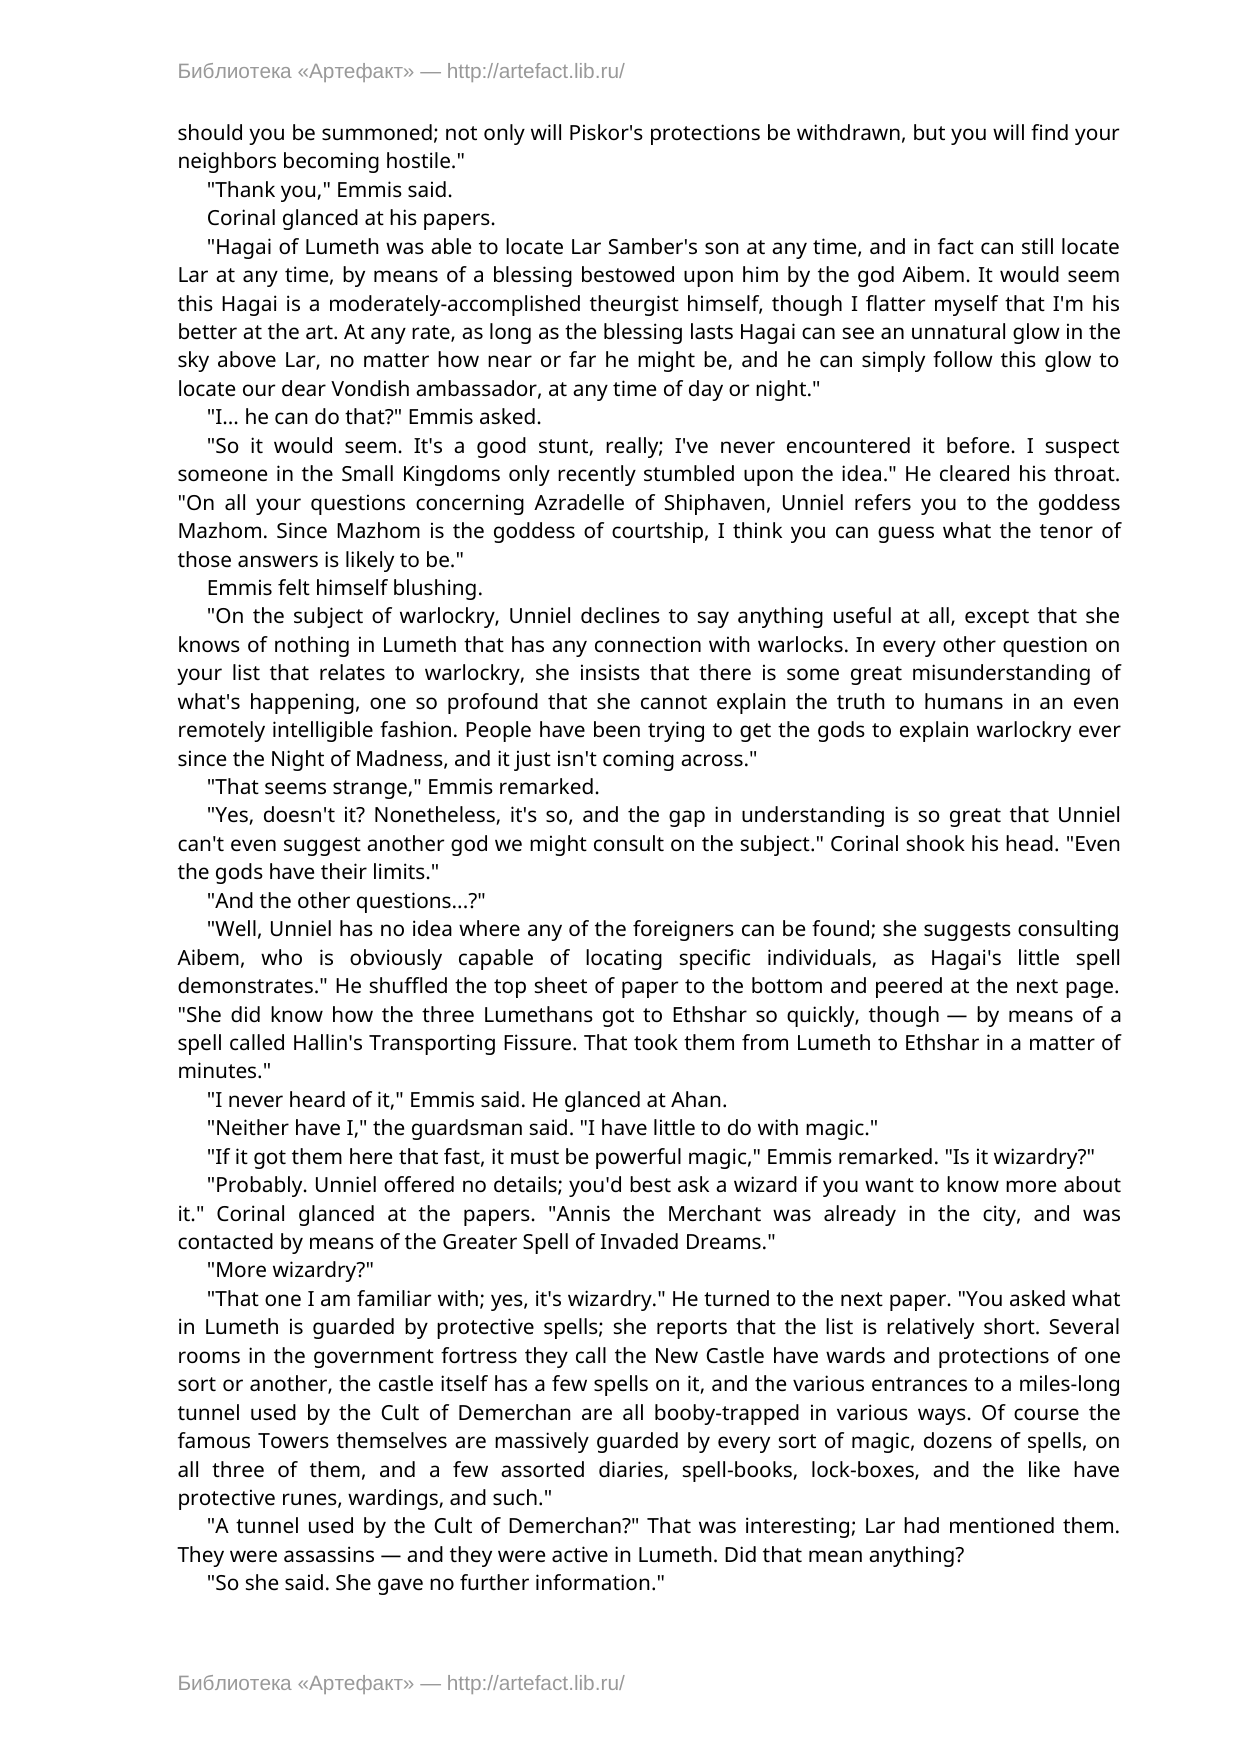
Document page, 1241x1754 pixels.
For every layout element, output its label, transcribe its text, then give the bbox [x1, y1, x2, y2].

text Corinal glanced at his papers. [177, 203, 1122, 232]
text "So she said. She gave no further information." [177, 1568, 1122, 1597]
text "If it got them here that fast, it must be powerful magic," Emmis remarked. "Is it wizardry?" [177, 1142, 1122, 1170]
text "That one I am familiar with; yes, it's wizardry." He turned to the next paper. "You asked what in Lumeth is guarded by protective spells; she reports that the list is relatively short. Several rooms in the government fortress they call the New Castle have wards and protections of one sort or another, the castle itself has a few spells on it, and the various entrances to a miles-long tunnel used by the Cult of Demerchan are all booby-trapped in various ways. Of course the famous Towers themselves are massively guarded by every sort of magic, dozens of spells, on all three of them, and a few assorted diaries, spell-books, lock-boxes, and the like have protective runes, wardings, and such." [177, 1284, 1122, 1512]
text "Neither have I," the guardsman said. "I have little to do with magic." [177, 1113, 1122, 1142]
text "Probably. Unniel offered no details; you'd best ask a wizard if you want to know more about it." Corinal glanced at the papers. "Annis the Merchant was already in the city, and was contacted by means of the Greater Spell of Invaded Dreams." [177, 1170, 1122, 1256]
text "Thank you," Emmis said. [177, 175, 1122, 203]
text "That seems strange," Emmis remarked. [177, 772, 1122, 801]
text "Well, Unniel has no idea where any of the foreigners can be found; she suggests consulting Aibem, who is obviously capable of locating specific individuals, as Hagai's little spell demonstrates." He shuffled the top sheet of paper to the bottom and peered at the next page. "She did know how the three Lumethans got to Ethshar so quickly, though — by means of a spell called Hallin's Transporting Fissure. That took them from Lumeth to Ethshar in a matter of minutes." [177, 914, 1122, 1085]
text "So it would seem. It's a good stunt, really; I've never encountered it before. I suspect someone in the Small Kingdoms only recently stumbled upon the idea." He cleared his throat. "On all your questions concerning Azradelle of Shiphaven, Unniel refers you to the goddess Mazhom. Since Mazhom is the goddess of courtship, I think you can guess what the tenor of those answers is likely to be." [177, 431, 1122, 573]
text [177, 118, 1122, 175]
text Emmis felt himself blushing. [177, 573, 1122, 602]
text "I never heard of it," Emmis said. He glanced at Ahan. [177, 1085, 1122, 1113]
text "A tunnel used by the Cult of Demerchan?" That was interesting; Lar had mentioned them. They were assassins — and they were active in Lumeth. Did that mean anything? [177, 1512, 1122, 1568]
text "On the subject of warlockry, Unniel declines to say anything useful at all, except that she knows of nothing in Lumeth that has any connection with warlocks. In every other question on your list that relates to warlockry, she insists that there is some great misunderstanding of what's happening, one so profound that she cannot explain the truth to humans in an even remotely intelligible fashion. People have been trying to get the gods to explain warlockry ever since the Night of Madness, and it just isn't coming across." [177, 602, 1122, 772]
text "Yes, doesn't it? Nonetheless, it's so, and the gap in understanding is so great that Unniel can't even suggest another god we might consult on the subject." Corinal shook his head. "Even the gods have their limits." [177, 801, 1122, 886]
text "I... he can do that?" Emmis asked. [177, 402, 1122, 431]
text "And the other questions...?" [177, 886, 1122, 914]
text "More wizardry?" [177, 1256, 1122, 1284]
text "Hagai of Lumeth was able to locate Lar Samber's son at any time, and in fact can still locate Lar at any time, by means of a blessing bestowed upon him by the god Aibem. It would seem this Hagai is a moderately-accomplished theurgist himself, though I flatter myself that I'm his better at the art. At any rate, as long as the blessing lasts Hagai can see an unnatural glow in the sky above Lar, no matter how near or far he might be, and he can simply follow this glow to locate our dear Vondish ambassador, at any time of day or night." [177, 232, 1122, 402]
